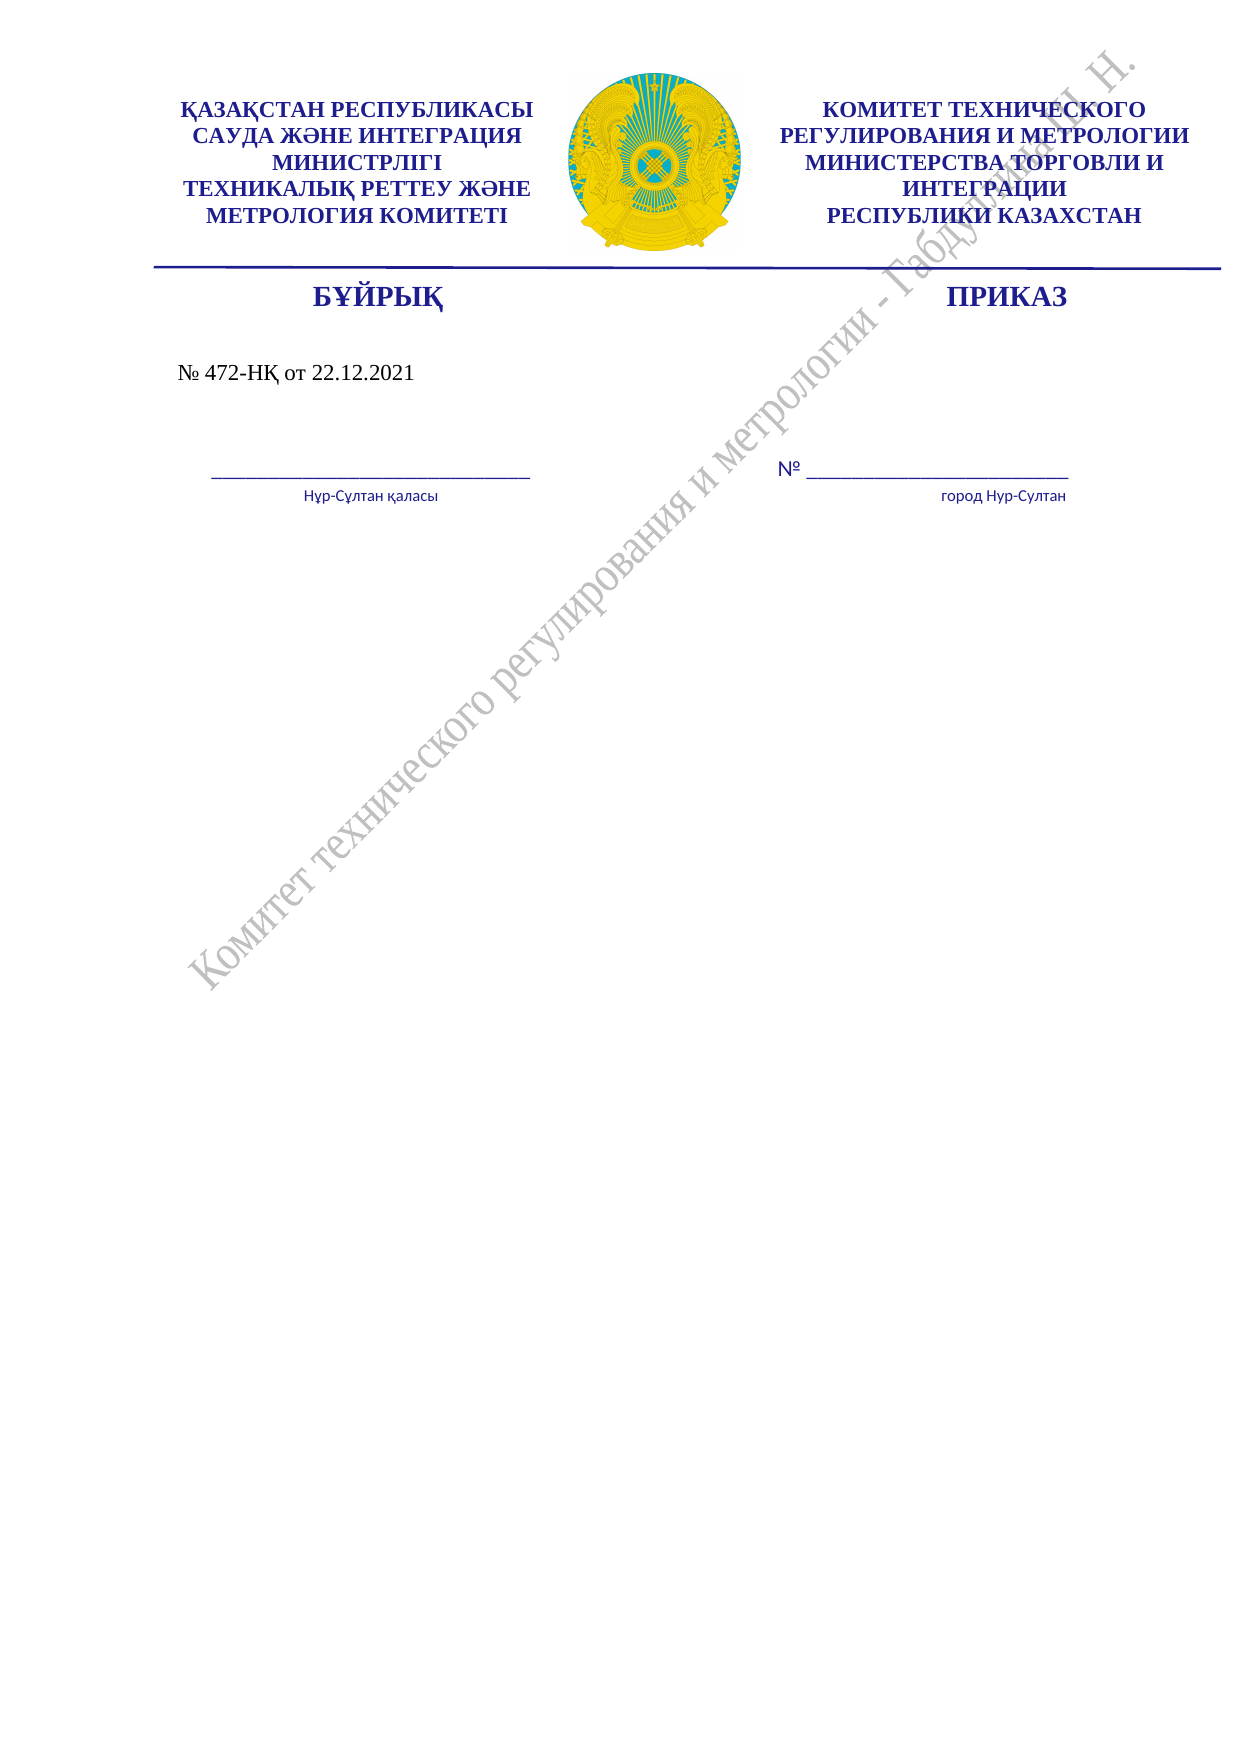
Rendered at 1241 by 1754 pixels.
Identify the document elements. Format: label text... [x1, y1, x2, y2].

text ____________________________ № _______________________ Нұр-Сұлтан қаласы город Нур-Султан [177, 454, 1152, 506]
picture [568, 73, 741, 251]
text № 472-НҚ от 22.12.2021 [177, 359, 1152, 386]
